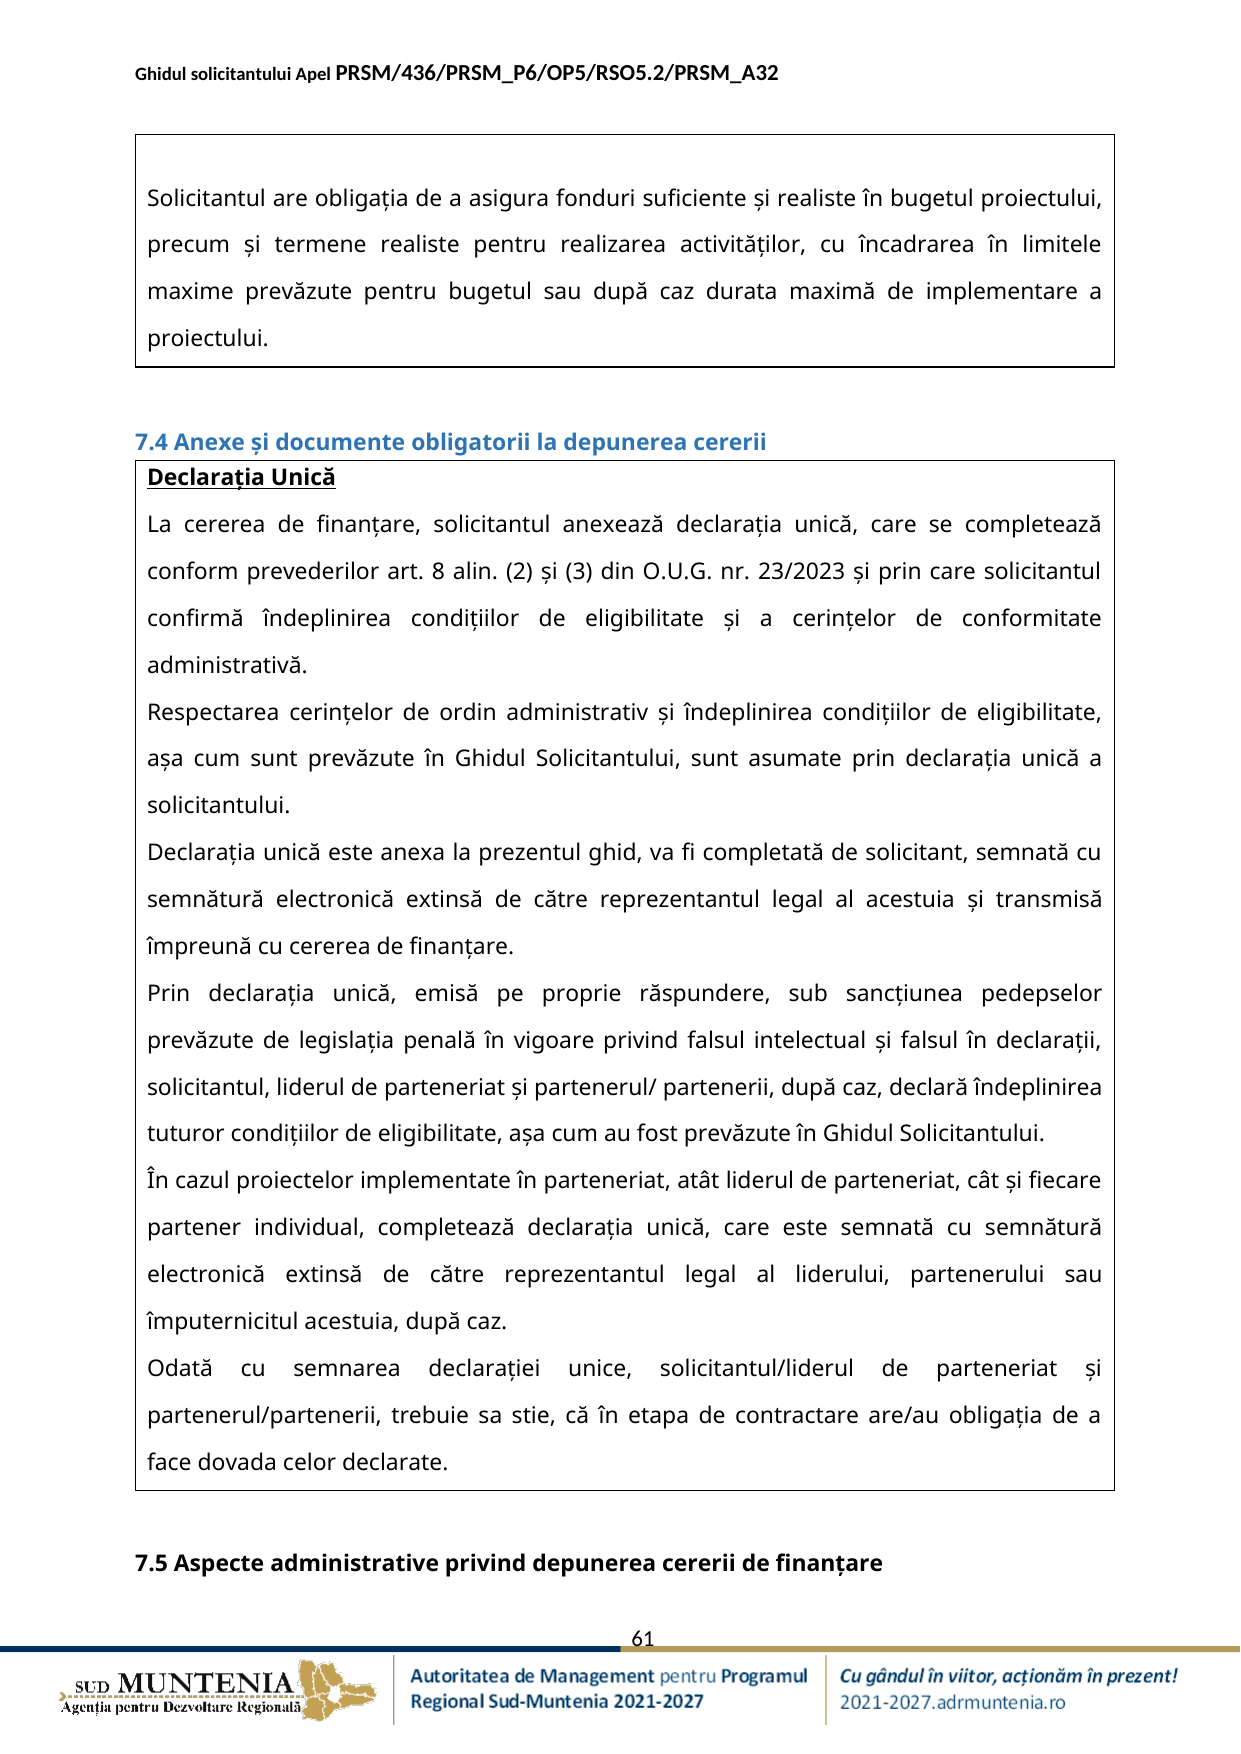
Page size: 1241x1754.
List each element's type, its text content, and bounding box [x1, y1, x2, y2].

picture [0, 1646, 1241, 1726]
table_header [136, 135, 1114, 366]
table_header Declarația Unică La cererea de finanțare, solicitantul anexează declarația unică, care se completează conform prevederilor art. 8 alin. (2) și (3) din O.U.G. nr. 23/2023 și prin care solicitantul confirmă îndeplinirea condițiilor de eligibilitate și a cerințelor de conformitate administrativă. Respectarea cerințelor de ordin administrativ și îndeplinirea condițiilor de eligibilitate, așa cum sunt prevăzute în Ghidul Solicitantului, sunt asumate prin declarația unică a solicitantului. Declarația unică este anexa la prezentul ghid, va fi completată de solicitant, semnată cu semnătură electronică extinsă de către reprezentantul legal al acestuia şi transmisă împreună cu cererea de finanţare. Prin declarația unică, emisă pe proprie răspundere, sub sancțiunea pedepselor prevăzute de legislația penală în vigoare privind falsul intelectual și falsul în declarații, solicitantul, liderul de parteneriat și partenerul/ partenerii, după caz, declară îndeplinirea tuturor condițiilor de eligibilitate, așa cum au fost prevăzute în Ghidul Solicitantului. În cazul proiectelor implementate în parteneriat, atât liderul de parteneriat, cât și fiecare partener individual, completează declarația unică, care este semnată cu semnătură electronică extinsă de către reprezentantul legal al liderului, partenerului sau împuternicitul acestuia, după caz. Odată cu semnarea declarației unice, solicitantul/liderul de parteneriat și partenerul/partenerii, trebuie sa stie, că în etapa de contractare are/au obligația de a face dovada celor declarate. [136, 461, 1114, 1490]
text 7.5 Aspecte administrative privind depunerea cererii de finanțare [135, 1547, 1150, 1578]
subtitle 7.4 Anexe și documente obligatorii la depunerea cererii [135, 426, 1150, 457]
